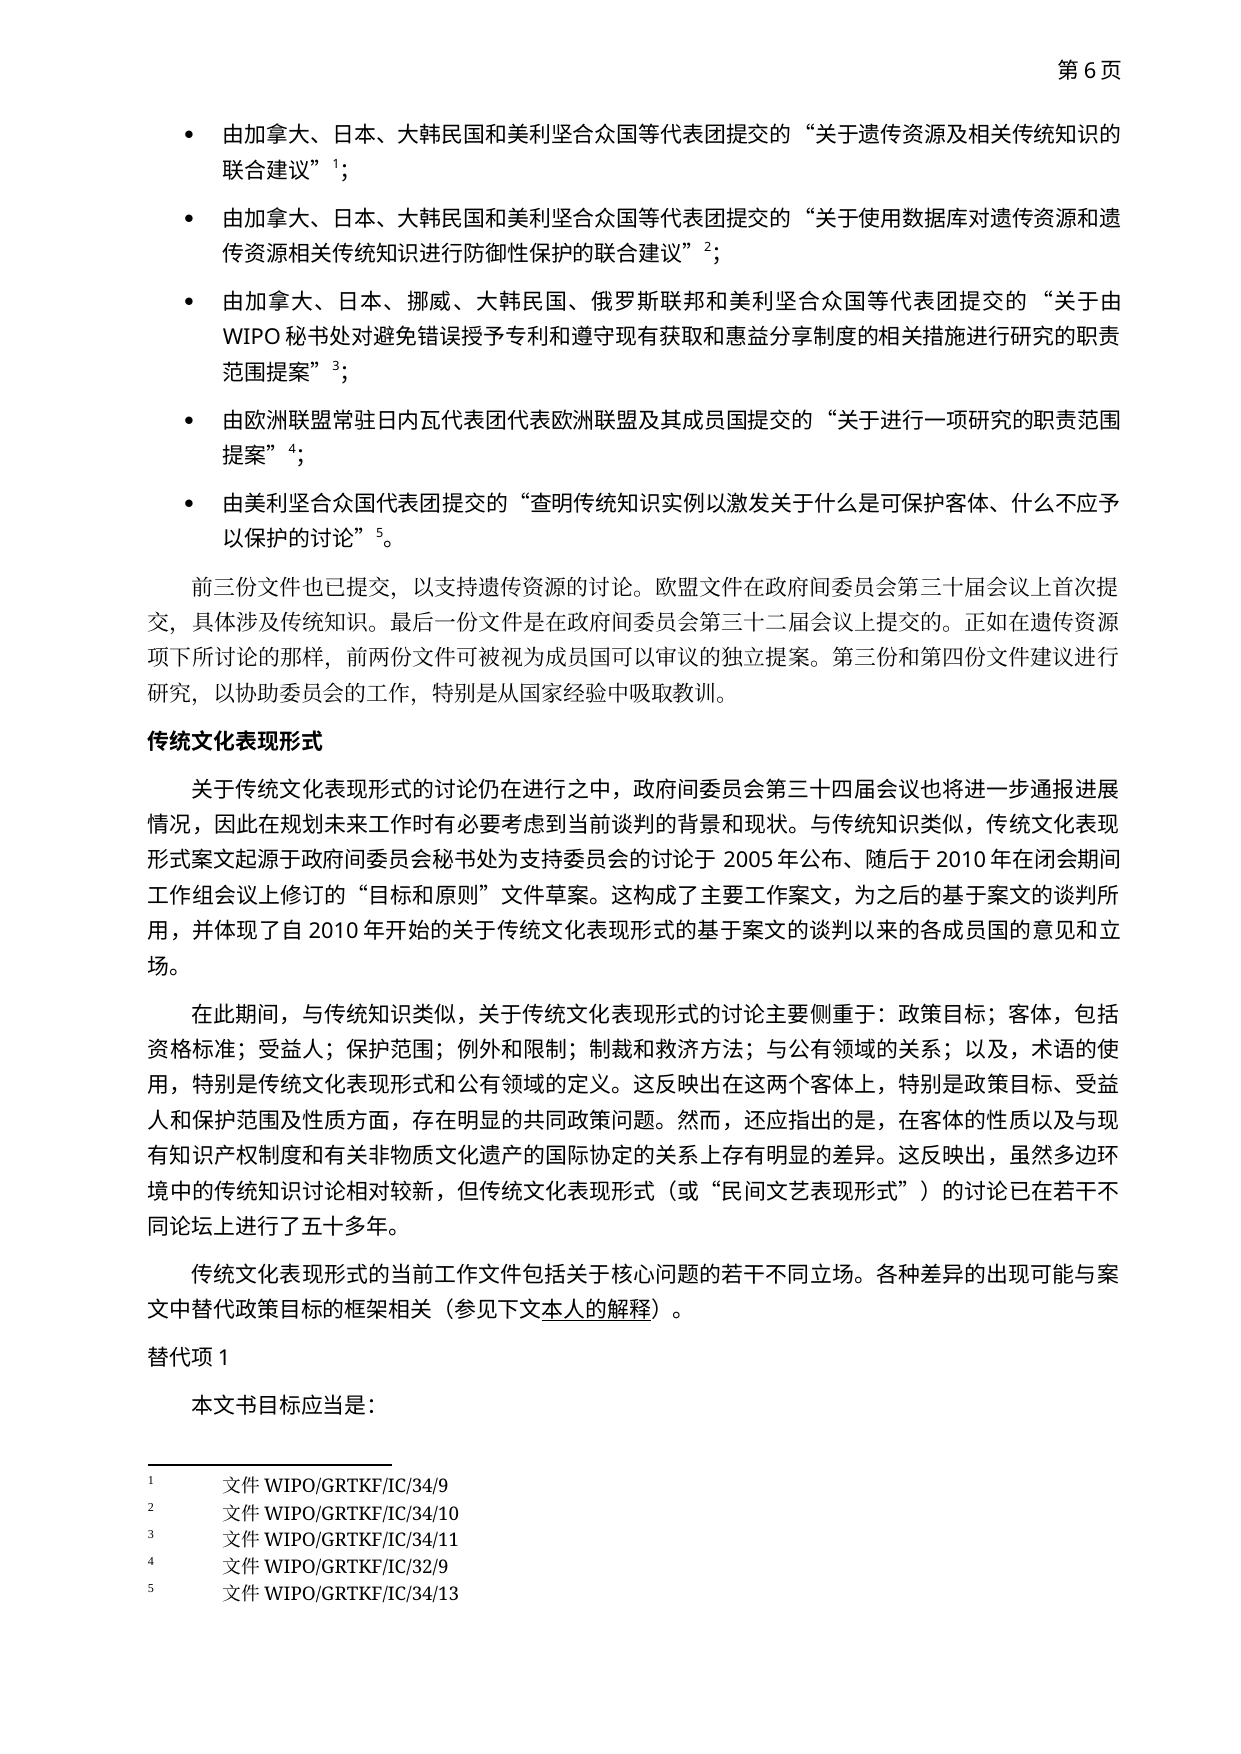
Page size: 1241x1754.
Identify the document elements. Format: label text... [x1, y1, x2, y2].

list 由加拿大、日本、大韩民国和美利坚合众国等代表团提交的“关于使用数据库对遗传资源和遗传资源相关传统知识进行防御性保护的联合建议”； [185, 197, 1122, 268]
list 由加拿大、日本、大韩民国和美利坚合众国等代表团提交的“关于遗传资源及相关传统知识的联合建议”； [185, 114, 1122, 184]
text 在此期间，与传统知识类似，关于传统文化表现形式的讨论主要侧重于：政策目标；客体，包括资格标准；受益人；保护范围；例外和限制；制裁和救济方法；与公有领域的关系；以及，术语的使用，特别是传统文化表现形式和公有领域的定义。这反映出在这两个客体上，特别是政策目标、受益人和保护范围及性质方面，存在明显的共同政策问题。然而，还应指出的是，在客体的性质以及与现有知识产权制度和有关非物质文化遗产的国际协定的关系上存有明显的差异。这反映出，虽然多边环境中的传统知识讨论相对较新，但传统文化表现形式（或“民间文艺表现形式”）的讨论已在若干不同论坛上进行了五十多年。 [148, 993, 1122, 1241]
text 传统文化表现形式的当前工作文件包括关于核心问题的若干不同立场。各种差异的出现可能与案文中替代政策目标的框架相关（参见下文本人的解释）。 [148, 1253, 1122, 1324]
list 由欧洲联盟常驻日内瓦代表团代表欧洲联盟及其成员国提交的“关于进行一项研究的职责范围提案”； [185, 399, 1122, 470]
text 替代项1 [148, 1337, 1122, 1372]
list 由加拿大、日本、挪威、大韩民国、俄罗斯联邦和美利坚合众国等代表团提交的“关于由WIPO秘书处对避免错误授予专利和遵守现有获取和惠益分享制度的相关措施进行研究的职责范围提案”； [185, 280, 1122, 387]
text 关于传统文化表现形式的讨论仍在进行之中，政府间委员会第三十四届会议也将进一步通报进展情况，因此在规划未来工作时有必要考虑到当前谈判的背景和现状。与传统知识类似，传统文化表现形式案文起源于政府间委员会秘书处为支持委员会的讨论于2005年公布、随后于2010年在闭会期间工作组会议上修订的“目标和原则”文件草案。这构成了主要工作案文，为之后的基于案文的谈判所用，并体现了自2010年开始的关于传统文化表现形式的基于案文的谈判以来的各成员国的意见和立场。 [148, 768, 1122, 980]
text 本文书目标应当是： [148, 1384, 1122, 1420]
list 由美利坚合众国代表团提交的“查明传统知识实例以激发关于什么是可保护客体、什么不应予以保护的讨论”。 [185, 482, 1122, 553]
text 前三份文件也已提交，以支持遗传资源的讨论。欧盟文件在政府间委员会第三十届会议上首次提交，具体涉及传统知识。最后一份文件是在政府间委员会第三十二届会议上提交的。正如在遗传资源项下所讨论的那样，前两份文件可被视为成员国可以审议的独立提案。第三份和第四份文件建议进行研究，以协助委员会的工作，特别是从国家经验中吸取教训。 [148, 566, 1122, 707]
text 传统文化表现形式 [148, 720, 1122, 755]
